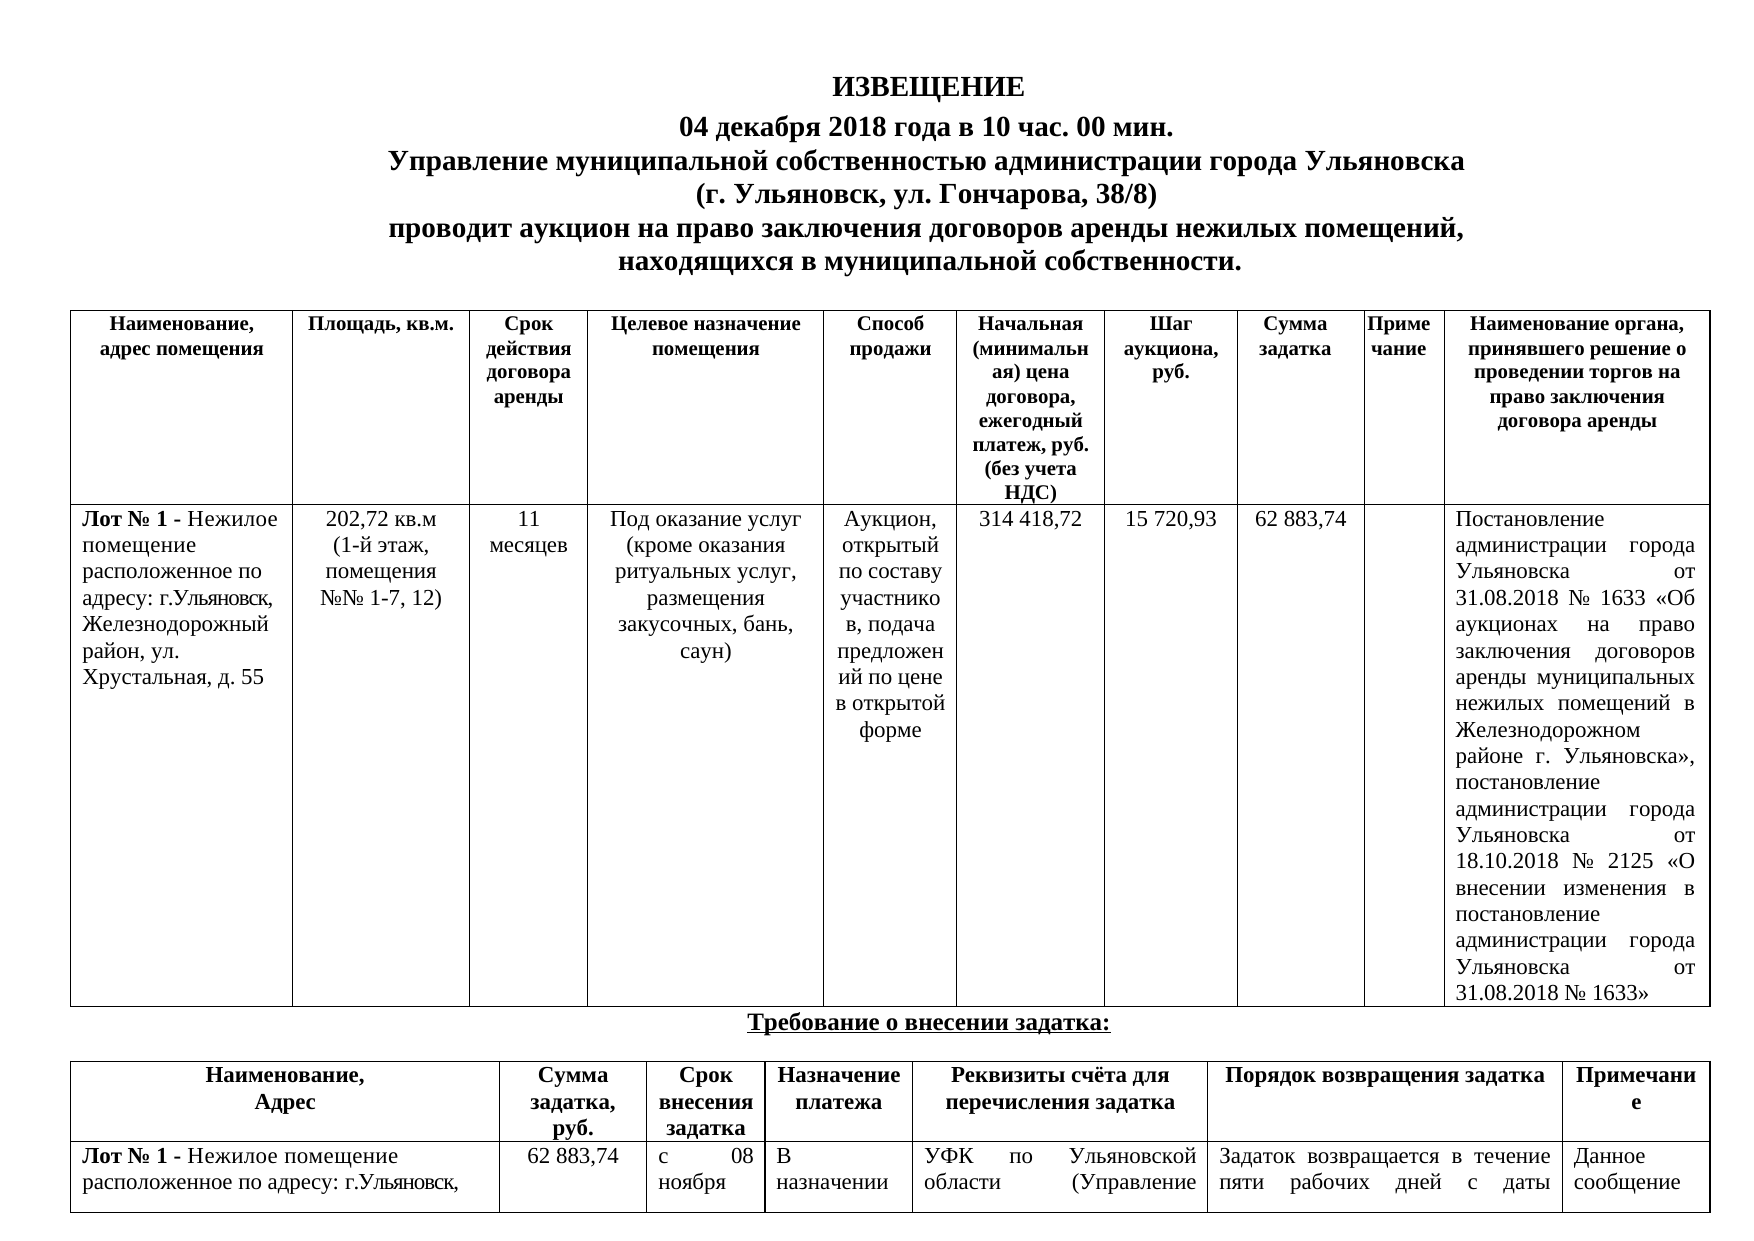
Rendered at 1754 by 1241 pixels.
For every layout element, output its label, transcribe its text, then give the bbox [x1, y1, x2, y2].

table_cell Постановление администрации города Ульяновска от 31.08.2018 № 1633 «Об аукционах на право заключения договоров аренды муниципальных нежилых помещений в Железнодорожном районе г. Ульяновска», постановление администрации города Ульяновска от 18.10.2018 № 2125 «О внесении изменения в постановление администрации города Ульяновска от 31.08.2018 № 1633» [1445, 505, 1709, 1006]
table_header Способ продажи [824, 311, 956, 504]
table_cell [647, 1142, 764, 1212]
text Требование о внесении задатка: [159, 1007, 1698, 1035]
table_cell Лот № 1 - Нежилое помещение расположенное по адресу: г.Ульяновск, Железнодорожный район, ул. Хрустальная, д. 55 [71, 505, 292, 1006]
table_header Сумма задатка, руб. [500, 1062, 646, 1141]
text 04 декабря 2018 года в 10 час. 00 мин. [159, 109, 1693, 143]
table_header Наименование органа, принявшего решение о проведении торгов на право заключения договора аренды [1445, 311, 1709, 504]
table_cell [1365, 505, 1444, 1006]
table_cell 62 883,74 [500, 1142, 646, 1212]
text Управление муниципальной собственностью администрации города Ульяновска [159, 143, 1693, 176]
table_header Примечание [1563, 1062, 1709, 1141]
table_cell 15 720,93 [1105, 505, 1237, 1006]
table_cell 314 418,72 [957, 505, 1104, 1006]
table_cell 11 месяцев [470, 505, 587, 1006]
table_header Сумма задатка [1238, 311, 1364, 504]
table_header Целевое назначение помещения [588, 311, 823, 504]
table_cell 202,72 кв.м (1-й этаж, помещения №№ 1-7, 12) [293, 505, 469, 1006]
table_header Назначение платежа [766, 1062, 912, 1141]
table_cell Аукцион, открытый по составу участников, подача предложений по цене в открытой форме [824, 505, 956, 1006]
table_header Наименование, адрес помещения [71, 311, 292, 504]
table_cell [1563, 1142, 1709, 1212]
text проводит аукцион на право заключения договоров аренды нежилых помещений, [159, 210, 1693, 243]
text находящихся в муниципальной собственности. [159, 243, 1693, 277]
table_cell 62 883,74 [1238, 505, 1364, 1006]
table_header Примечание [1365, 311, 1444, 504]
table_cell Под оказание услуг (кроме оказания ритуальных услуг, размещения закусочных, бань, саун) [588, 505, 823, 1006]
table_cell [766, 1142, 912, 1212]
table_header Шаг аукциона, руб. [1105, 311, 1237, 504]
table_header Порядок возвращения задатка [1208, 1062, 1562, 1141]
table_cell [1208, 1142, 1562, 1212]
table_header Наименование, Адрес [71, 1062, 499, 1141]
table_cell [71, 1142, 499, 1212]
table_header Срок внесения задатка [647, 1062, 764, 1141]
text (г. Ульяновск, ул. Гончарова, 38/8) [159, 176, 1693, 210]
table_header Площадь, кв.м. [293, 311, 469, 504]
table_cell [913, 1142, 1207, 1212]
table_header Начальная (минимальная) цена договора, ежегодный платеж, руб. (без учета НДС) [957, 311, 1104, 504]
table_header Реквизиты счёта для перечисления задатка [913, 1062, 1207, 1141]
table_header Срок действия договора аренды [470, 311, 587, 504]
subtitle ИЗВЕЩЕНИЕ [159, 69, 1698, 103]
